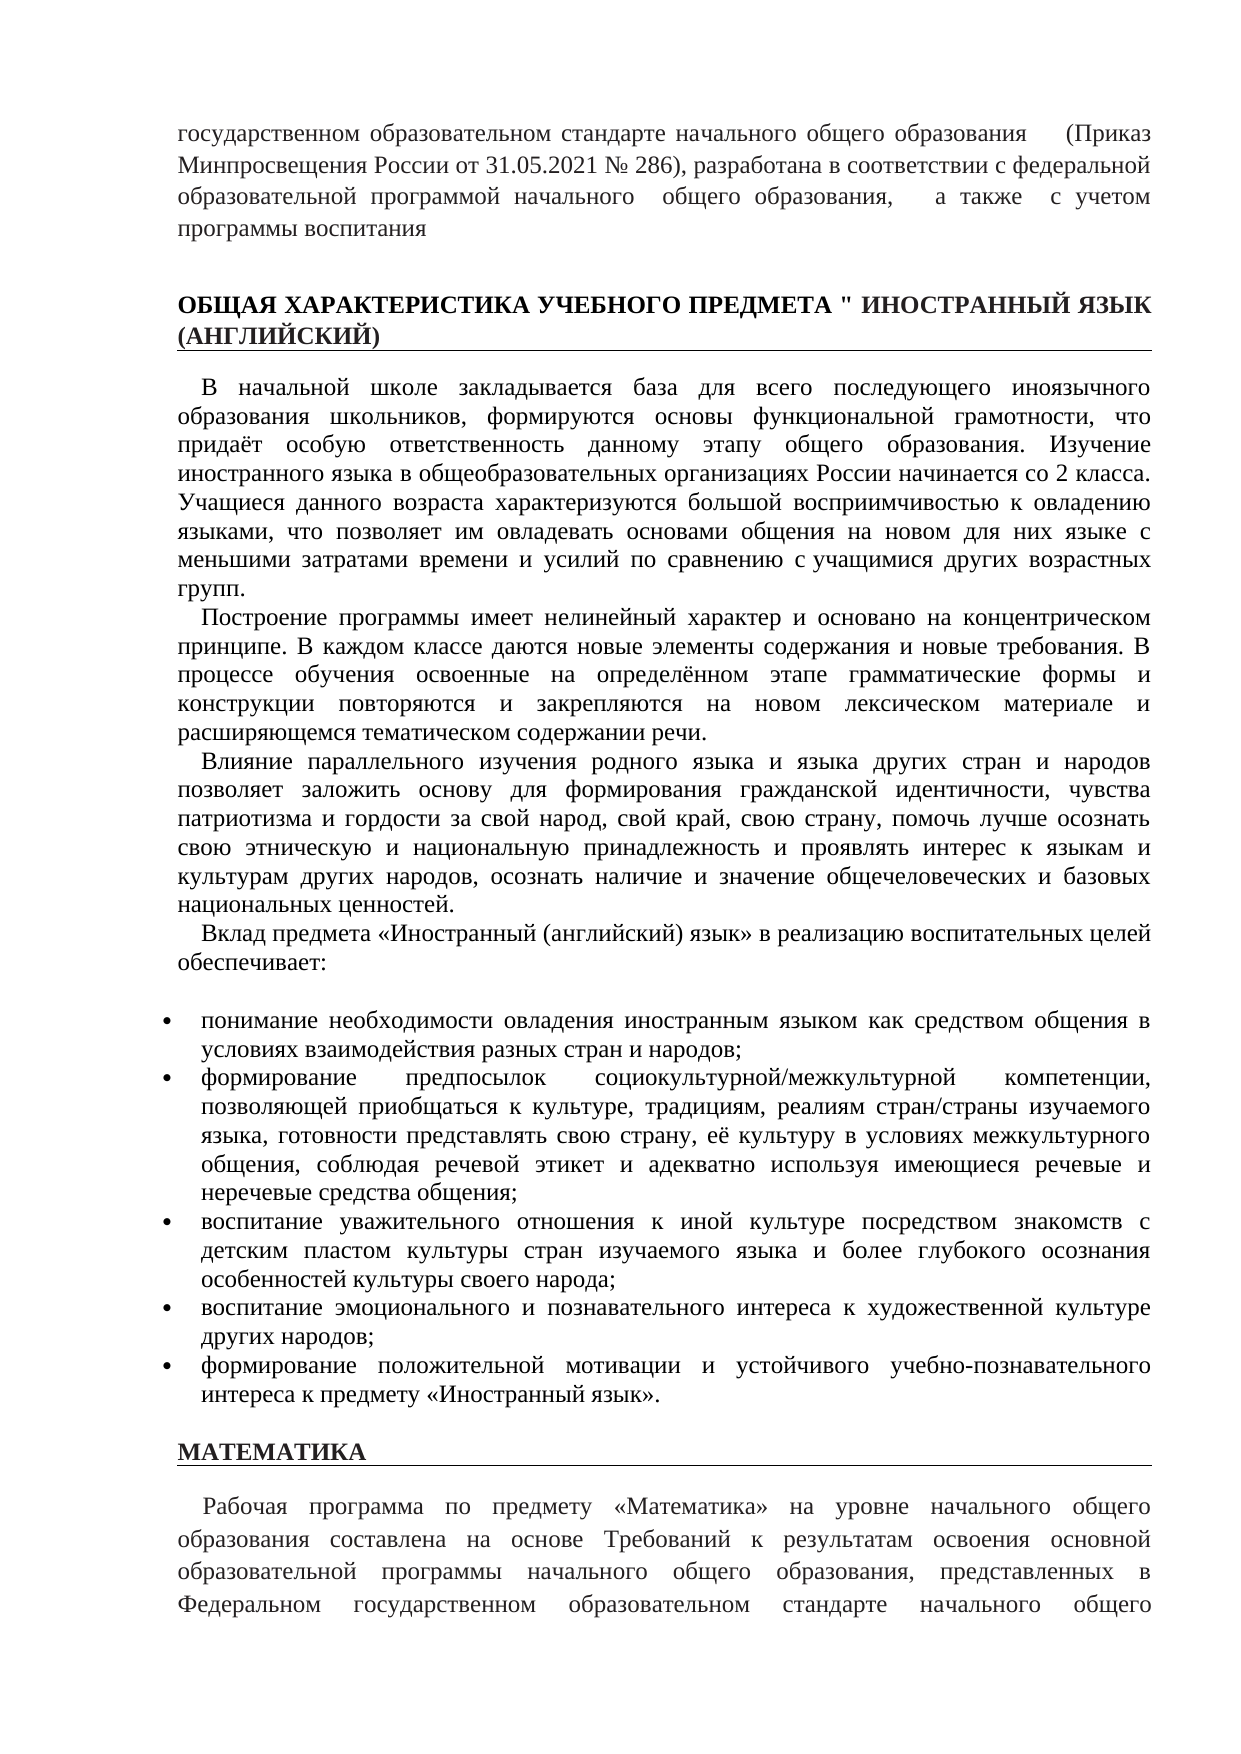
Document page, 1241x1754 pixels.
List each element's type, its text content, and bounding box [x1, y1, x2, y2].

list формирование положительной мотивации и устойчивого учебно-познавательного интереса к предмету «Иностранный язык». [163, 1350, 1152, 1407]
list воспитание эмоционального и познавательного интереса к художественной культуре других народов; [163, 1292, 1152, 1350]
list формирование предпосылок социокультурной/межкультурной компетенции, позволяющей приобщаться к культуре, традициям, реалиям стран/страны изучаемого языка, готовности представлять свою страну, её культуру в условиях межкультурного общения, соблюдая речевой этикет и адекватно используя имеющиеся речевые и неречевые средства общения; [163, 1062, 1152, 1206]
text В начальной школе закладывается база для всего последующего иноязычного образования школьников, формируются основы функциональной грамотности, что придаёт особую ответственность данному этапу общего образования. Изучение иностранного языка в общеобразовательных организациях России начинается со 2 класса. Учащиеся данного возраста характеризуются большой восприимчивостью к овладению языками, что позволяет им овладевать основами общения на новом для них языке с меньшими затратами времени и усилий по сравнению с учащимися других возрастных групп. [177, 372, 1152, 602]
text Влияние параллельного изучения родного языка и языка других стран и народов позволяет заложить основу для формирования гражданской идентичности, чувства патриотизма и гордости за свой народ, свой край, свою страну, помочь лучше осознать свою этническую и национальную принадлежность и проявлять интерес к языкам и культурам других народов, осознать наличие и значение общечеловеческих и базовых национальных ценностей. [177, 746, 1152, 918]
text Построение программы имеет нелинейный характер и основано на концентрическом принципе. В каждом классе даются новые элементы содержания и новые требования. В процессе обучения освоенные на определённом этапе грамматические формы и конструкции повторяются и закрепляются на новом лексическом материале и расширяющемся тематическом содержании речи. [177, 602, 1152, 746]
text МАТЕМАТИКА [177, 1437, 1152, 1465]
list понимание необходимости овладения иностранным языком как средством общения в условиях взаимодействия разных стран и народов; [163, 1005, 1152, 1062]
text Вклад предмета «Иностранный (английский) язык» в реализацию воспитательных целей обеспечивает: [177, 918, 1152, 976]
list воспитание уважительного отношения к иной культуре посредством знакомств с детским пластом культуры стран изучаемого языка и более глубокого осознания особенностей культуры своего народа; [163, 1206, 1152, 1292]
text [177, 1491, 1152, 1617]
text ОБЩАЯ ХАРАКТЕРИСТИКА УЧЕБНОГО ПРЕДМЕТА " ИНОСТРАННЫЙ ЯЗЫК (АНГЛИЙСКИЙ) [177, 290, 1152, 350]
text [177, 118, 1152, 242]
